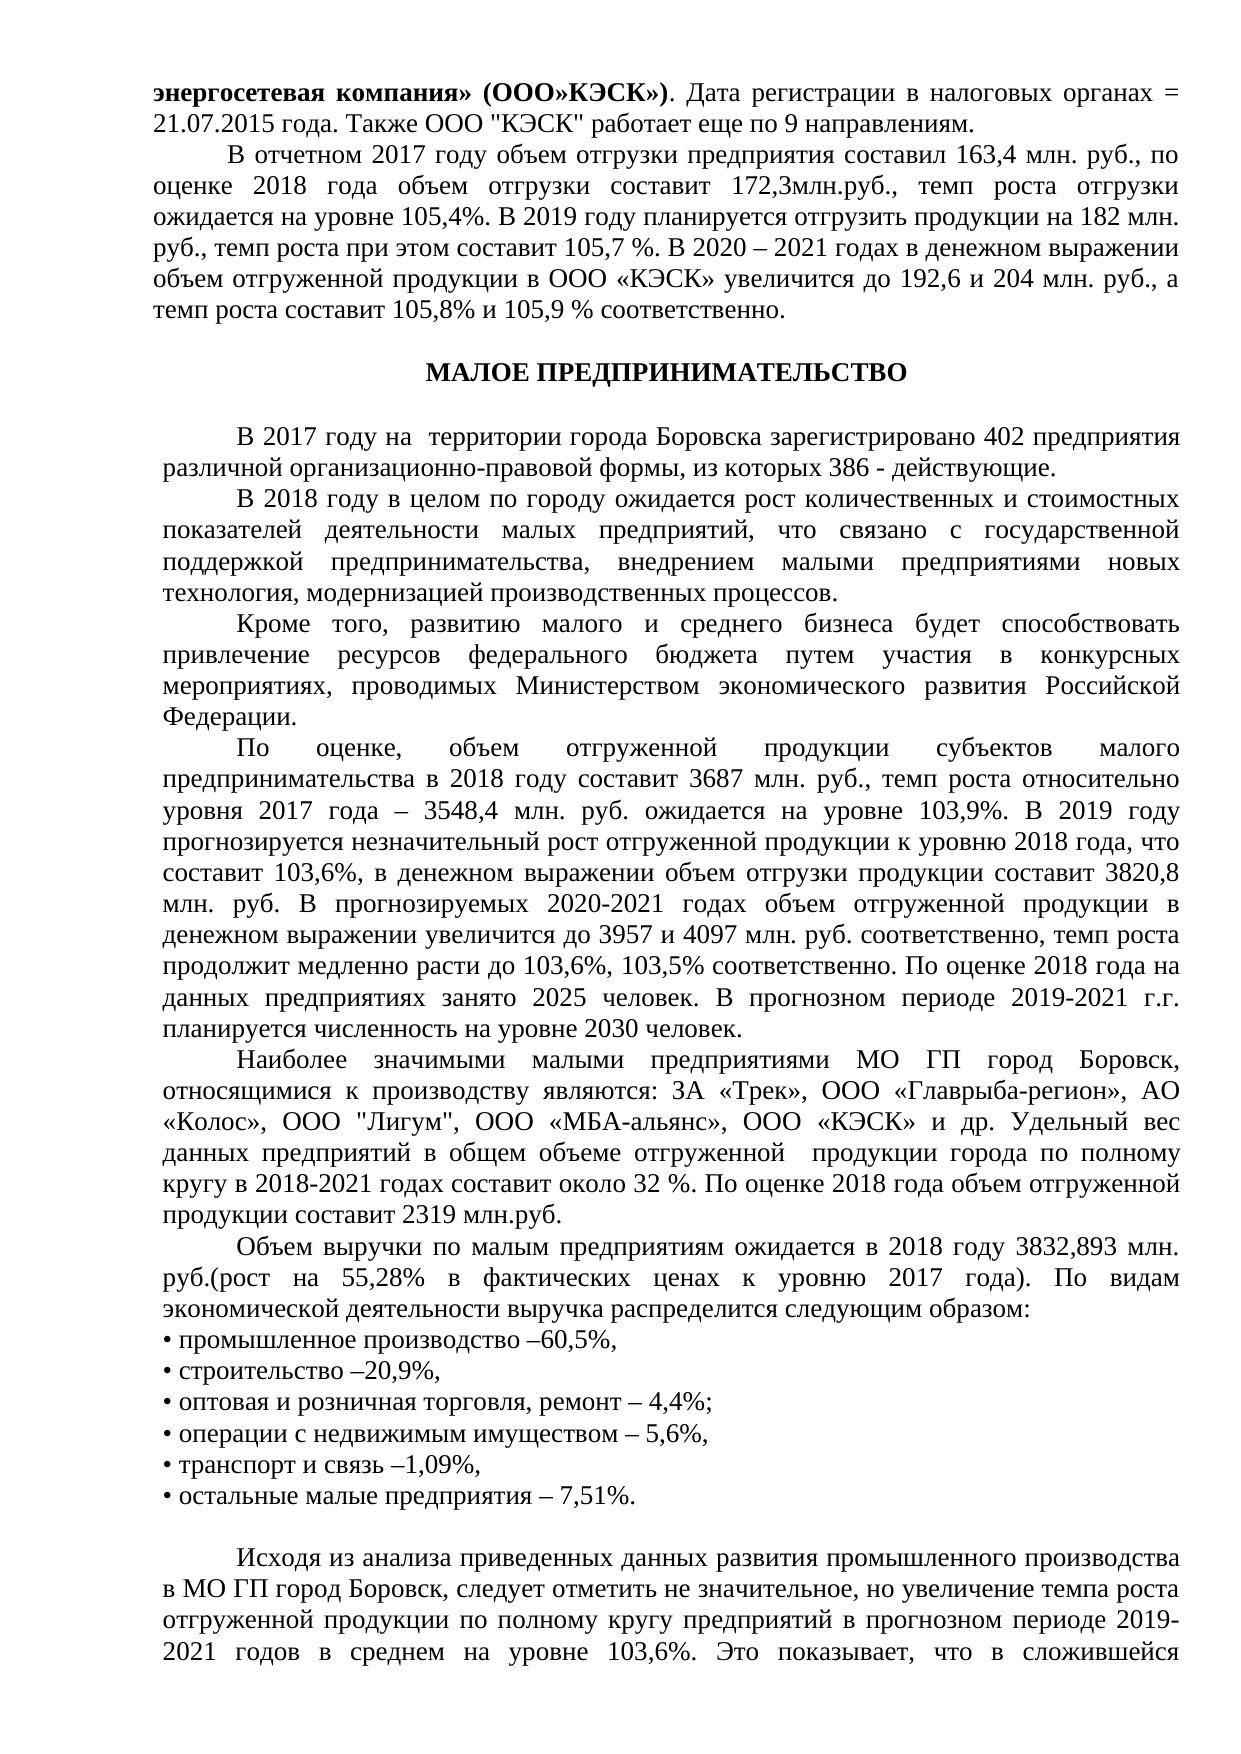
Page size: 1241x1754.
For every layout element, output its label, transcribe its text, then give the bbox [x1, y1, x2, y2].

text • остальные малые предприятия – 7,51%. [162, 1479, 1181, 1510]
text Кроме того, развитию малого и среднего бизнеса будет способствовать привлечение ресурсов федерального бюджета путем участия в конкурсных мероприятиях, проводимых Министерством экономического развития Российской Федерации. [162, 607, 1181, 731]
text • промышленное производство –60,5%, [162, 1323, 1181, 1354]
text • строительство –20,9%, [162, 1354, 1181, 1386]
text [162, 1541, 1181, 1666]
text Наиболее значимыми малыми предприятиями МО ГП город Боровск, относящимися к производству являются: ЗА «Трек», ООО «Главрыба-регион», АО «Колос», ООО "Лигум", ООО «МБА-альянс», ООО «КЭСК» и др. Удельный вес данных предприятий в общем объеме отгруженной продукции города по полному кругу в 2018-2021 годах составит около 32 %. По оценке 2018 года объем отгруженной продукции составит 2319 млн.руб. [162, 1043, 1181, 1230]
text По оценке, объем отгруженной продукции субъектов малого предпринимательства в 2018 году составит 3687 млн. руб., темп роста относительно уровня 2017 года – 3548,4 млн. руб. ожидается на уровне 103,9%. В 2019 году прогнозируется незначительный рост отгруженной продукции к уровню 2018 года, что составит 103,6%, в денежном выражении объем отгрузки продукции составит 3820,8 млн. руб. В прогнозируемых 2020-2021 годах объем отгруженной продукции в денежном выражении увеличится до 3957 и 4097 млн. руб. соответственно, темп роста продолжит медленно расти до 103,6%, 103,5% соответственно. По оценке 2018 года на данных предприятиях занято 2025 человек. В прогнозном периоде 2019-2021 г.г. планируется численность на уровне 2030 человек. [162, 731, 1181, 1043]
text В 2018 году в целом по городу ожидается рост количественных и стоимостных показателей деятельности малых предприятий, что связано с государственной поддержкой предпринимательства, внедрением малыми предприятиями новых технология, модернизацией производственных процессов. [162, 482, 1181, 607]
text Объем выручки по малым предприятиям ожидается в 2018 году 3832,893 млн. руб.(рост на 55,28% в фактических ценах к уровню 2017 года). По видам экономической деятельности выручка распределится следующим образом: [162, 1230, 1181, 1323]
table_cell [151, 76, 1183, 418]
text • оптовая и розничная торговля, ремонт – 4,4%; [162, 1386, 1181, 1417]
text В 2017 году на территории города Боровска зарегистрировано 402 предприятия различной организационно-правовой формы, из которых 386 - действующие. [144, 420, 1181, 482]
text • транспорт и связь –1,09%, [162, 1448, 1181, 1479]
text • операции с недвижимым имуществом – 5,6%, [162, 1417, 1181, 1448]
